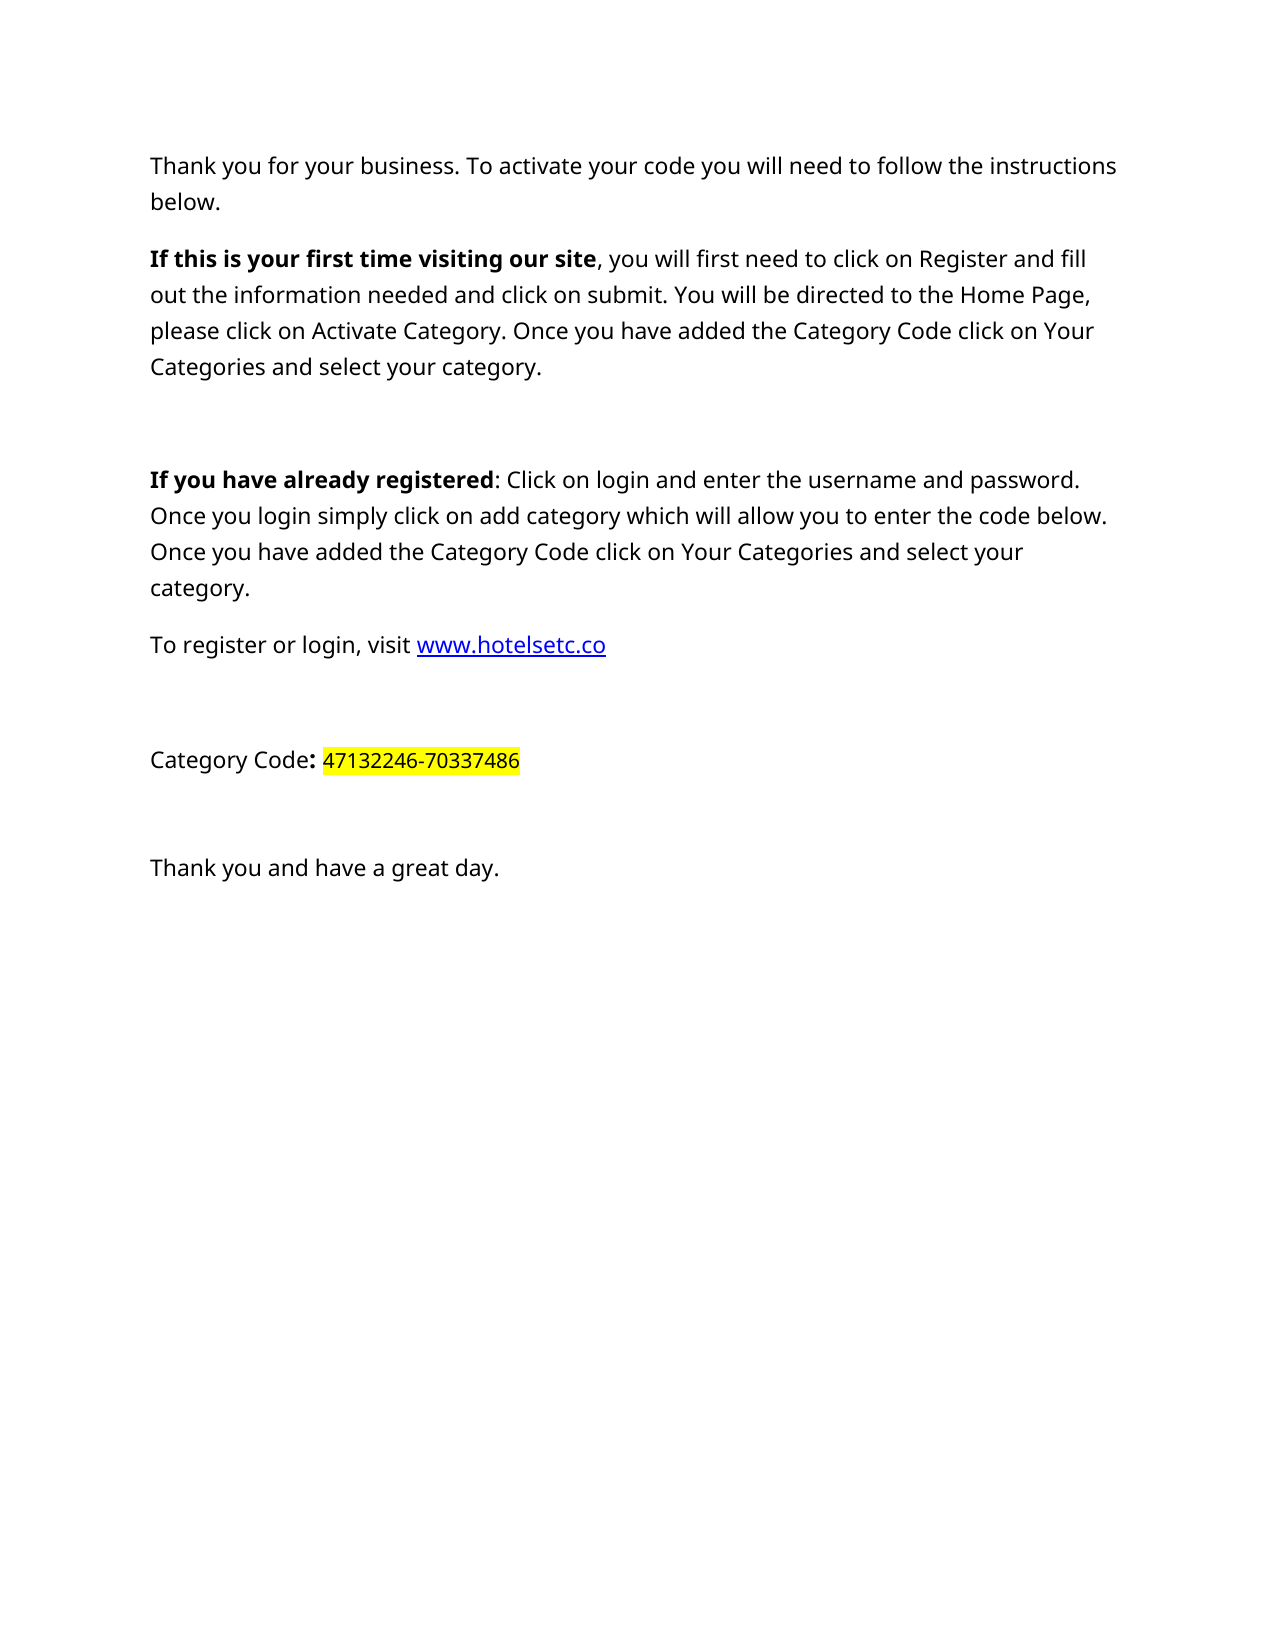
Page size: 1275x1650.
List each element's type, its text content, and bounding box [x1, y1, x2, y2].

text Thank you for your business. To activate your code you will need to follow the instructions below. [150, 150, 1125, 217]
text If this is your first time visiting our site, you will first need to click on Register and fill out the information needed and click on submit. You will be directed to the Home Page, please click on Activate Category. Once you have added the Category Code click on Your Categories and select your category. [150, 243, 1125, 382]
text Thank you and have a great day. [150, 852, 1125, 883]
text To register or login, visit www.hotelsetc.co [150, 629, 1125, 660]
text Category Code: 47132246-70337486 [150, 742, 1125, 776]
text If you have already registered: Click on login and enter the username and password. Once you login simply click on add category which will allow you to enter the code below. Once you have added the Category Code click on Your Categories and select your category. [150, 464, 1125, 603]
